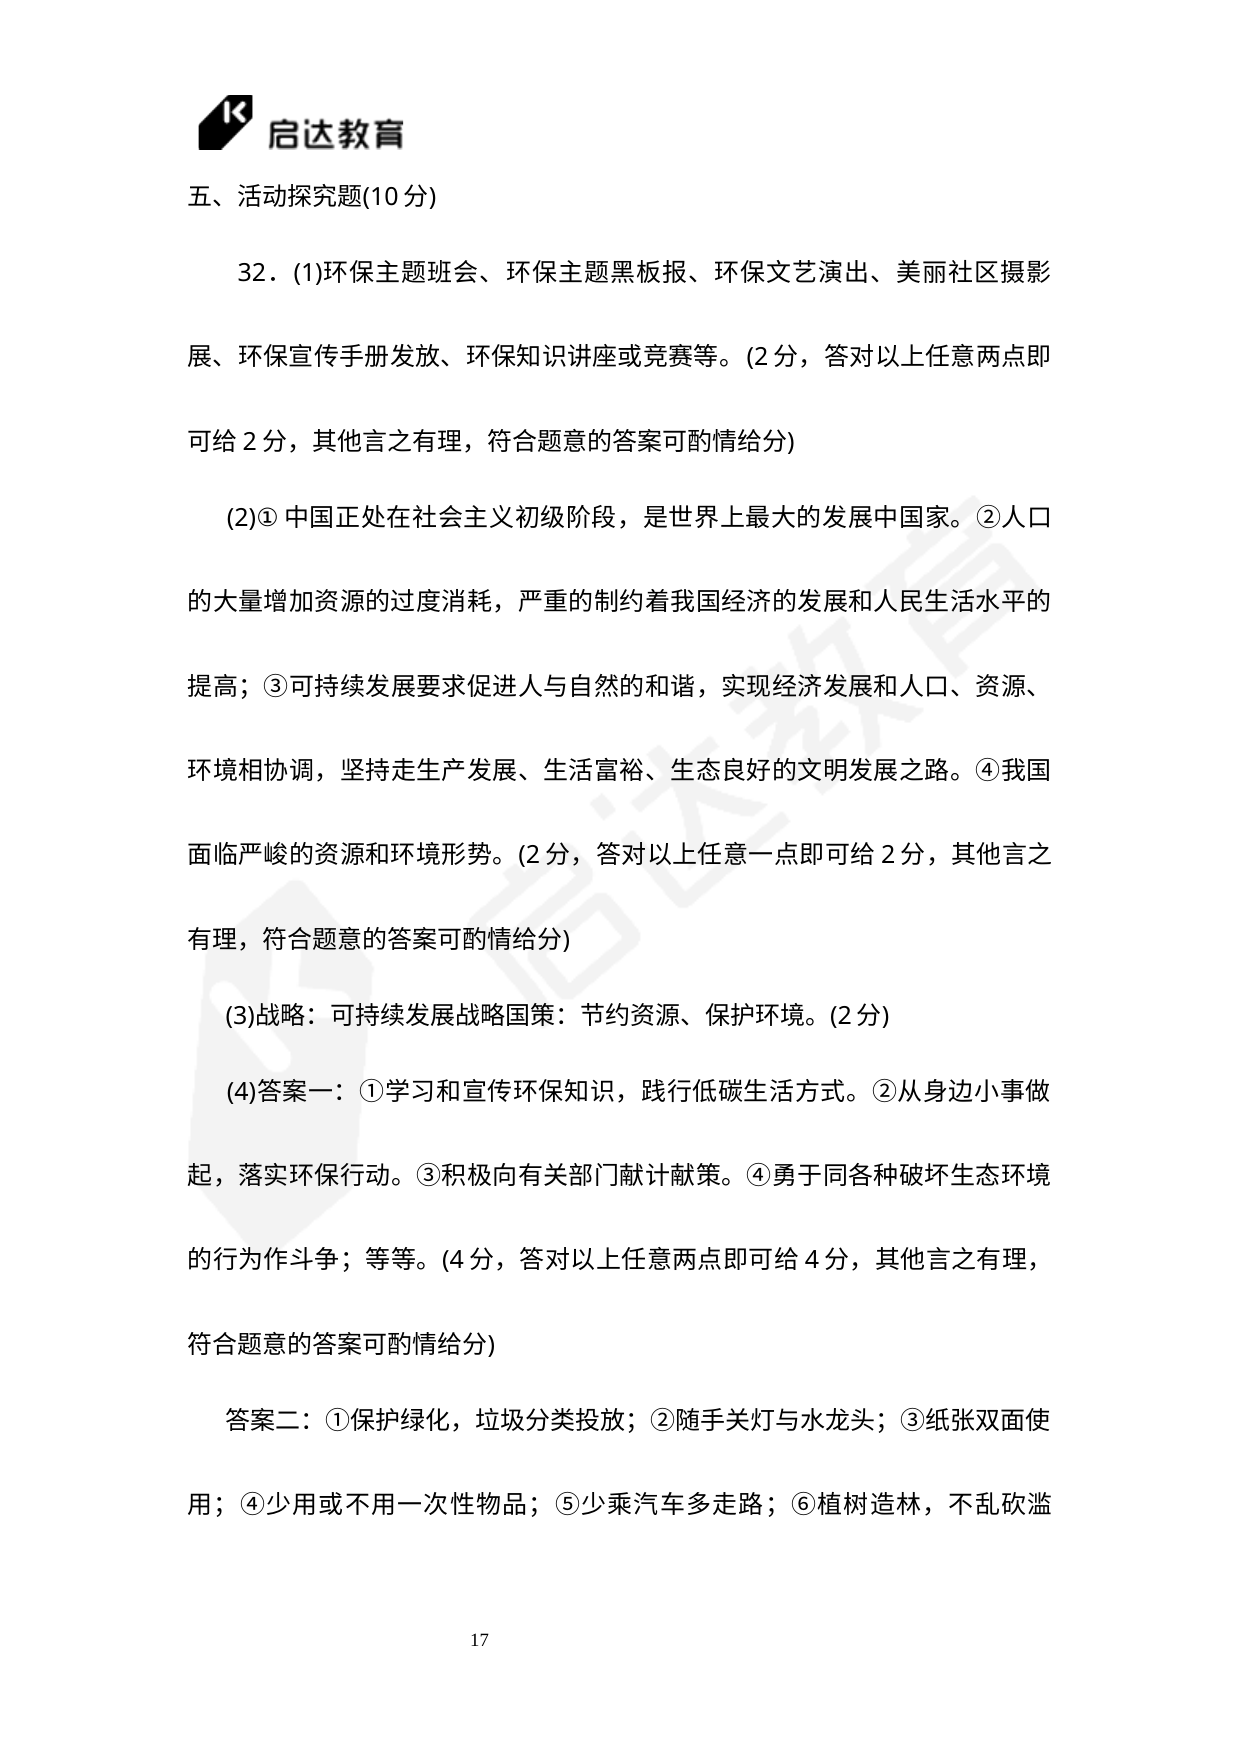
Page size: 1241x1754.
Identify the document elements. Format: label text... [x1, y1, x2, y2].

text (4)答案一：①学习和宣传环保知识，践行低碳生活方式。②从身边小事做起，落实环保行动。③积极向有关部门献计献策。④勇于同各种破坏生态环境的行为作斗争；等等。(4分，答对以上任意两点即可给4分，其他言之有理，符合题意的答案可酌情给分) [187, 1057, 1053, 1375]
text 五、活动探究题(10分) [187, 162, 1053, 227]
text 答案二：①保护绿化，垃圾分类投放；②随手关灯与水龙头；③纸张双面使用；④少用或不用一次性物品；⑤少乘汽车多走路；⑥植树造林，不乱砍滥伐，保护植被；⑦使用无磷洗衣粉；⑧不乱丢垃圾、不乱排放生活污水；等等。(4分，答对以上任意两点即可给4分，其他言之有理，符合题意的答案可酌情给分) [187, 1386, 1053, 1535]
text (2)①中国正处在社会主义初级阶段，是世界上最大的发展中国家。②人口的大量增加资源的过度消耗，严重的制约着我国经济的发展和人民生活水平的提高；③可持续发展要求促进人与自然的和谐，实现经济发展和人口、资源、环境相协调，坚持走生产发展、生活富裕、生态良好的文明发展之路。④我国面临严峻的资源和环境形势。(2分，答对以上任意一点即可给2分，其他言之有理，符合题意的答案可酌情给分) [187, 483, 1053, 970]
text (3)战略：可持续发展战略国策：节约资源、保护环境。(2分) [187, 981, 1053, 1046]
picture [198, 95, 404, 150]
text 32．(1)环保主题班会、环保主题黑板报、环保文艺演出、美丽社区摄影展、环保宣传手册发放、环保知识讲座或竞赛等。(2分，答对以上任意两点即可给2分，其他言之有理，符合题意的答案可酌情给分) [187, 238, 1053, 472]
